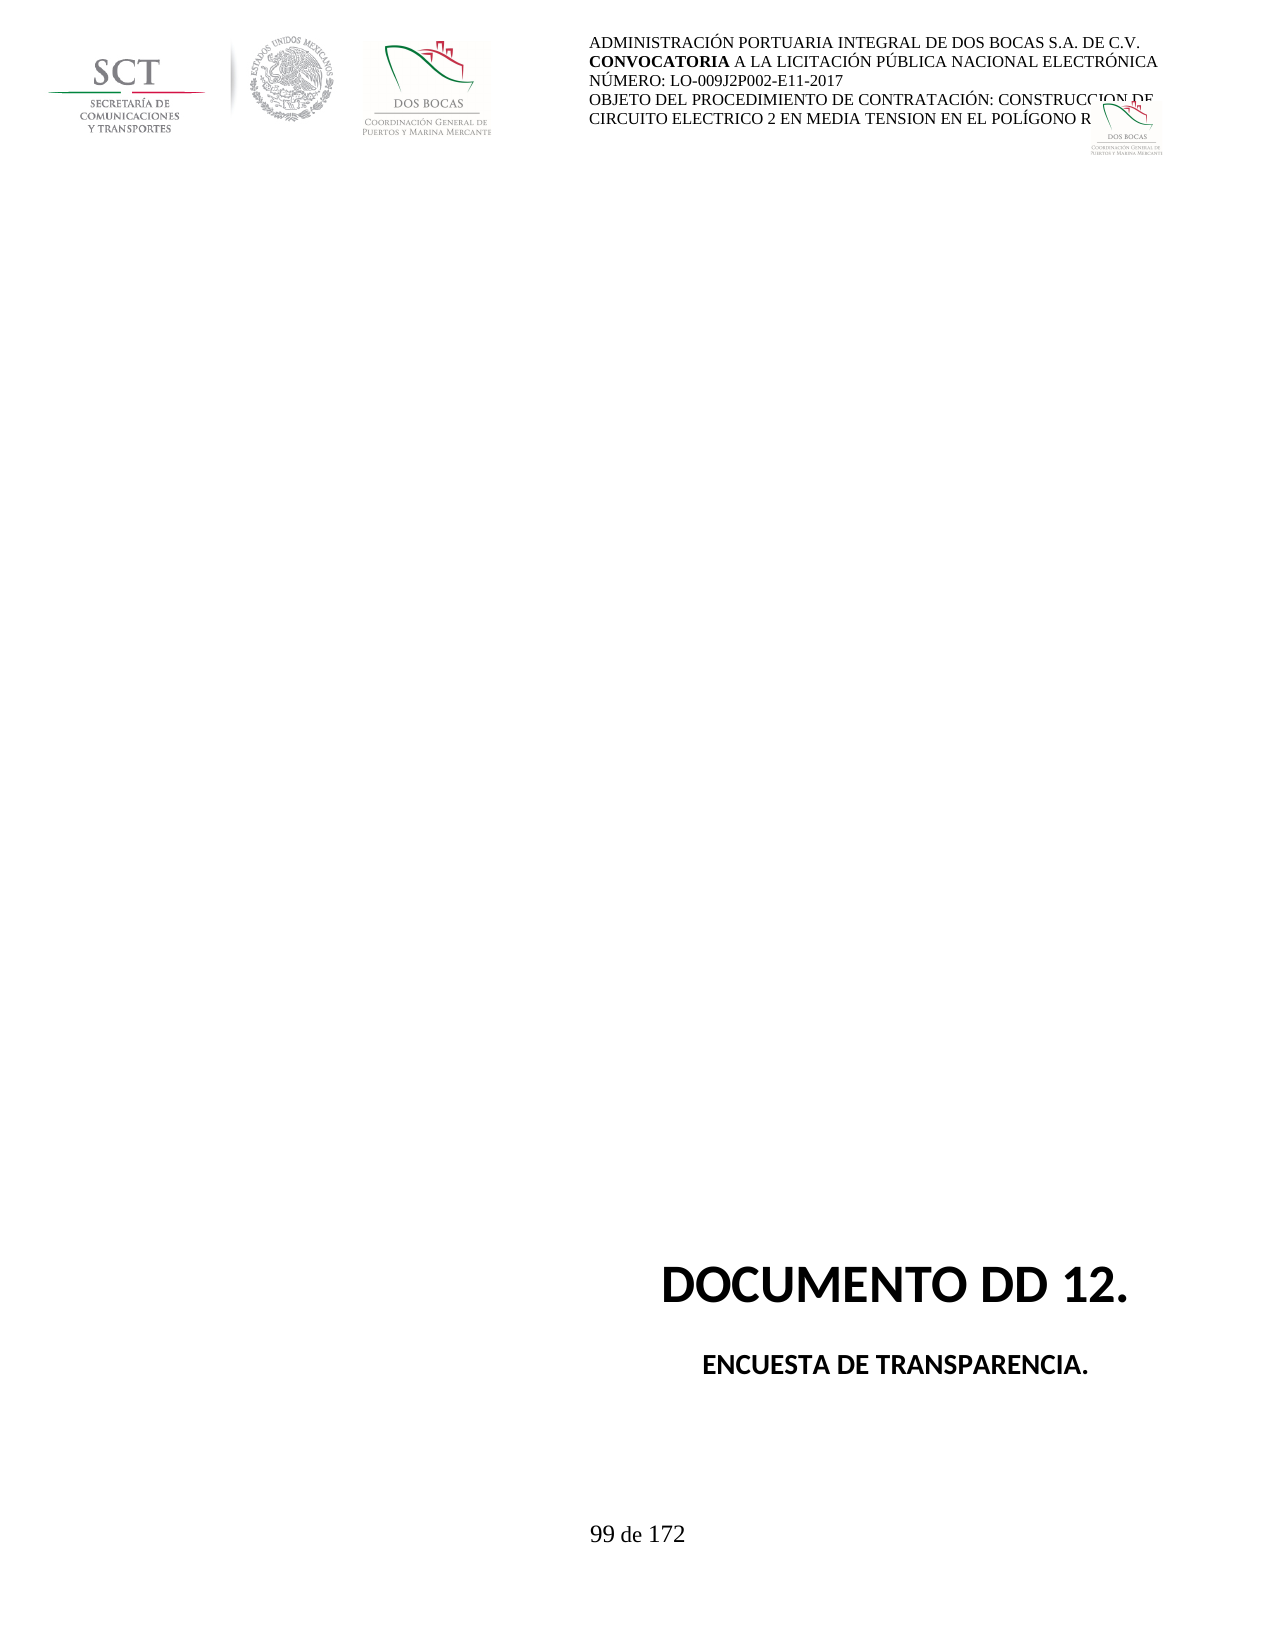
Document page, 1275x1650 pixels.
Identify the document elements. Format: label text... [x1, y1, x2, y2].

picture [32, 21, 342, 137]
picture [362, 41, 492, 137]
picture [1090, 101, 1163, 155]
text ENCUESTA DE TRANSPARENCIA. [629, 1346, 1162, 1382]
text DOCUMENTO DD 12. [629, 1249, 1162, 1316]
